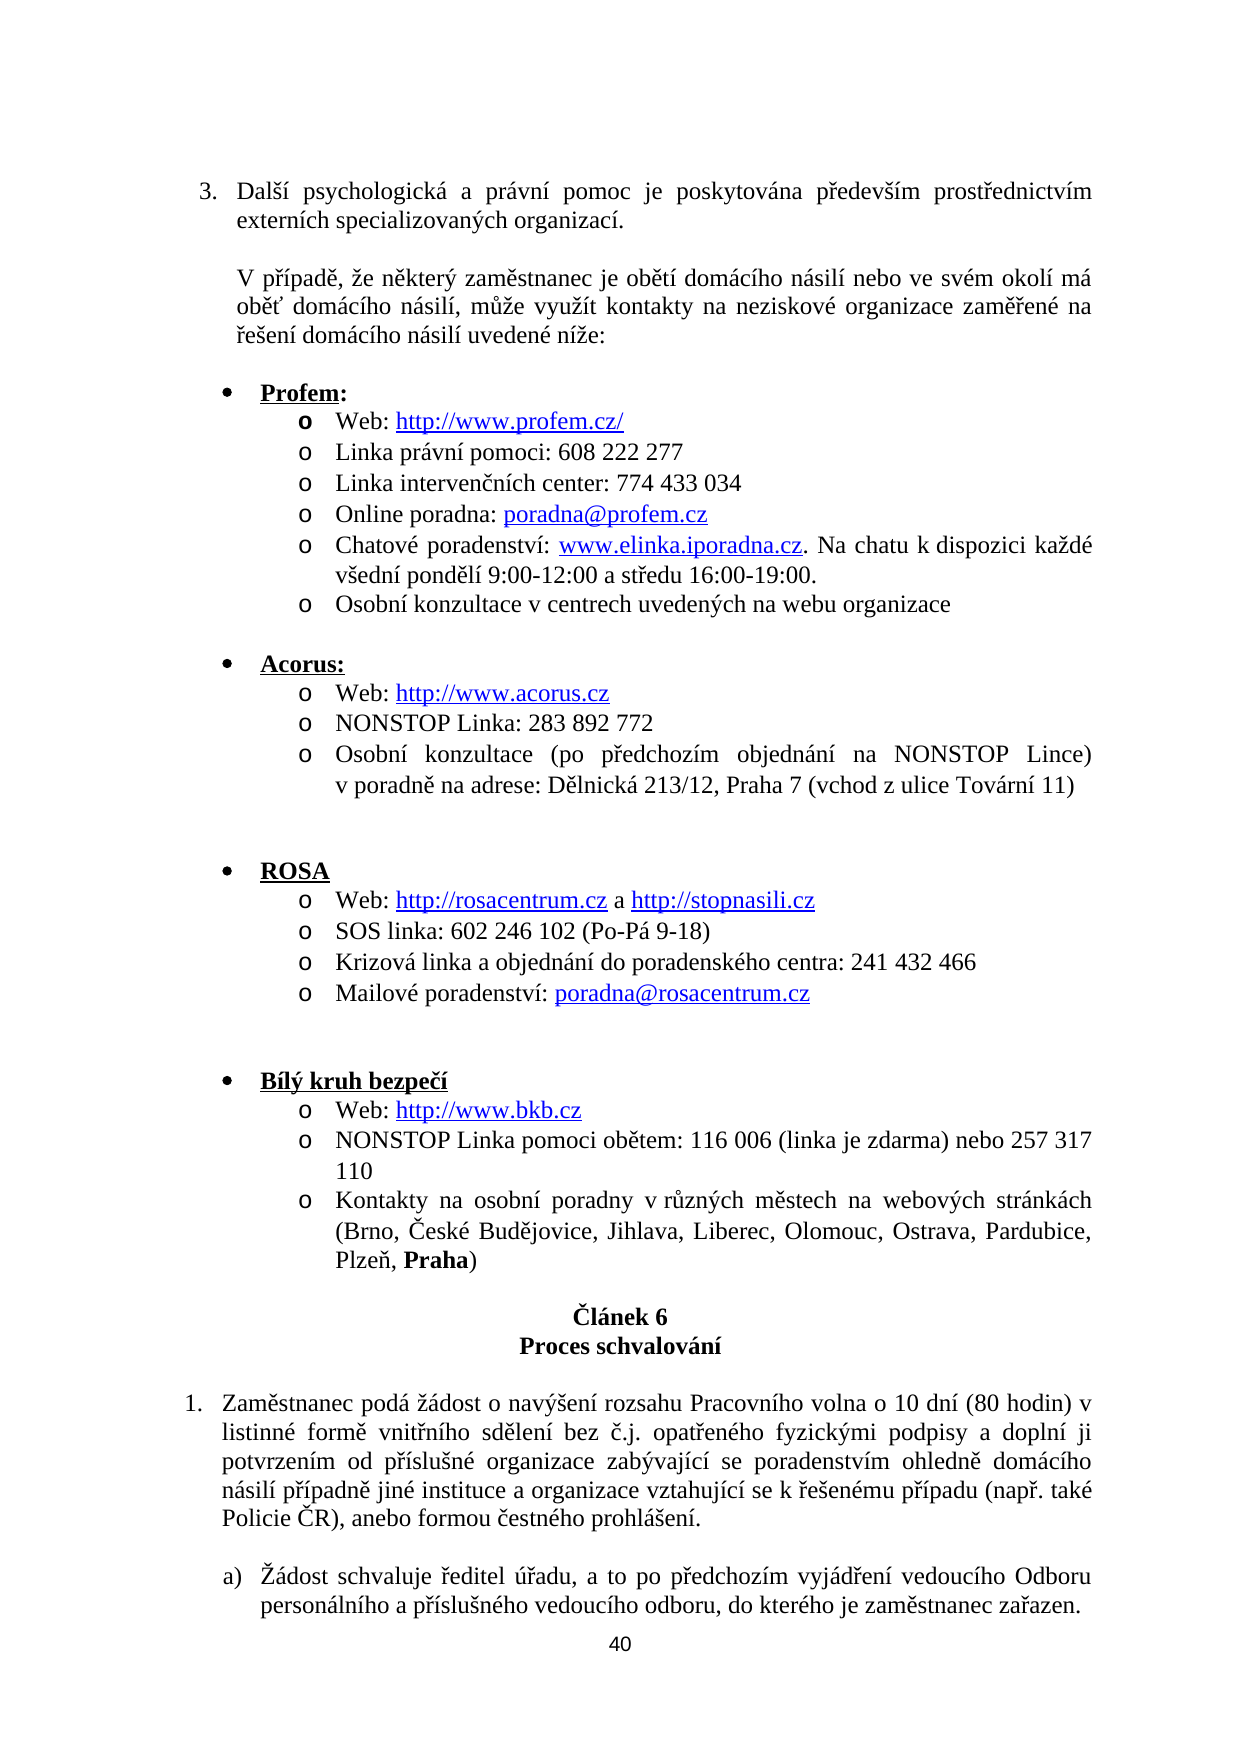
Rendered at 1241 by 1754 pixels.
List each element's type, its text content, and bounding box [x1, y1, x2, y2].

list Web: http://www.profem.cz/ [298, 406, 1092, 437]
list SOS linka: 602 246 102 (Po-Pá 9-18) [298, 916, 1092, 947]
list Web: http://rosacentrum.cz a http://stopnasili.cz [298, 885, 1092, 916]
list Linka intervenčních center: 774 433 034 [298, 468, 1092, 499]
list Web: http://www.bkb.cz [298, 1095, 1092, 1126]
list ROSA [223, 856, 1092, 885]
text Článek 6 [148, 1302, 1092, 1331]
list Osobní konzultace v centrech uvedených na webu organizace [298, 589, 1092, 620]
list Krizová linka a objednání do poradenského centra: 241 432 466 [298, 947, 1092, 978]
list Kontakty na osobní poradny v různých městech na webových stránkách (Brno, České Budějovice, Jihlava, Liberec, Olomouc, Ostrava, Pardubice, Plzeň, Praha) [298, 1185, 1092, 1273]
text Proces schvalování [148, 1331, 1092, 1360]
list Bílý kruh bezpečí [223, 1066, 1092, 1095]
list Osobní konzultace (po předchozím objednání na NONSTOP Lince) v poradně na adrese: Dělnická 213/12, Praha 7 (vchod z ulice Tovární 11) [298, 739, 1092, 799]
list NONSTOP Linka: 283 892 772 [298, 708, 1092, 739]
list NONSTOP Linka pomoci obětem: 116 006 (linka je zdarma) nebo 257 317 110 [298, 1126, 1092, 1185]
list Chatové poradenství: www.elinka.iporadna.cz. Na chatu k dispozici každé všední pondělí 9:00-12:00 a středu 16:00-19:00. [298, 530, 1092, 589]
list Linka právní pomoci: 608 222 277 [298, 437, 1092, 468]
list Žádost schvaluje ředitel úřadu, a to po předchozím vyjádření vedoucího Odboru personálního a příslušného vedoucího odboru, do kterého je zaměstnanec zařazen. [223, 1561, 1092, 1618]
list Zaměstnanec podá žádost o navýšení rozsahu Pracovního volna o 10 dní (80 hodin) v listinné formě vnitřního sdělení bez č.j. opatřeného fyzickými podpisy a doplní ji potvrzením od příslušné organizace zabývající se poradenstvím ohledně domácího násilí případně jiné instituce a organizace vztahující se k řešenému případu (např. také Policie ČR), anebo formou čestného prohlášení. [184, 1388, 1092, 1532]
list Acorus: [223, 649, 1092, 678]
list Online poradna: poradna@profem.cz [298, 499, 1092, 530]
list V případě, že některý zaměstnanec je obětí domácího násilí nebo ve svém okolí má oběť domácího násilí, může využít kontakty na neziskové organizace zaměřené na řešení domácího násilí uvedené níže: [236, 263, 1092, 349]
list Web: http://www.acorus.cz [298, 678, 1092, 708]
list Další psychologická a právní pomoc je poskytována především prostřednictvím externích specializovaných organizací. [199, 176, 1092, 234]
list Mailové poradenství: poradna@rosacentrum.cz [298, 978, 1092, 1008]
list Profem: [223, 378, 1092, 406]
